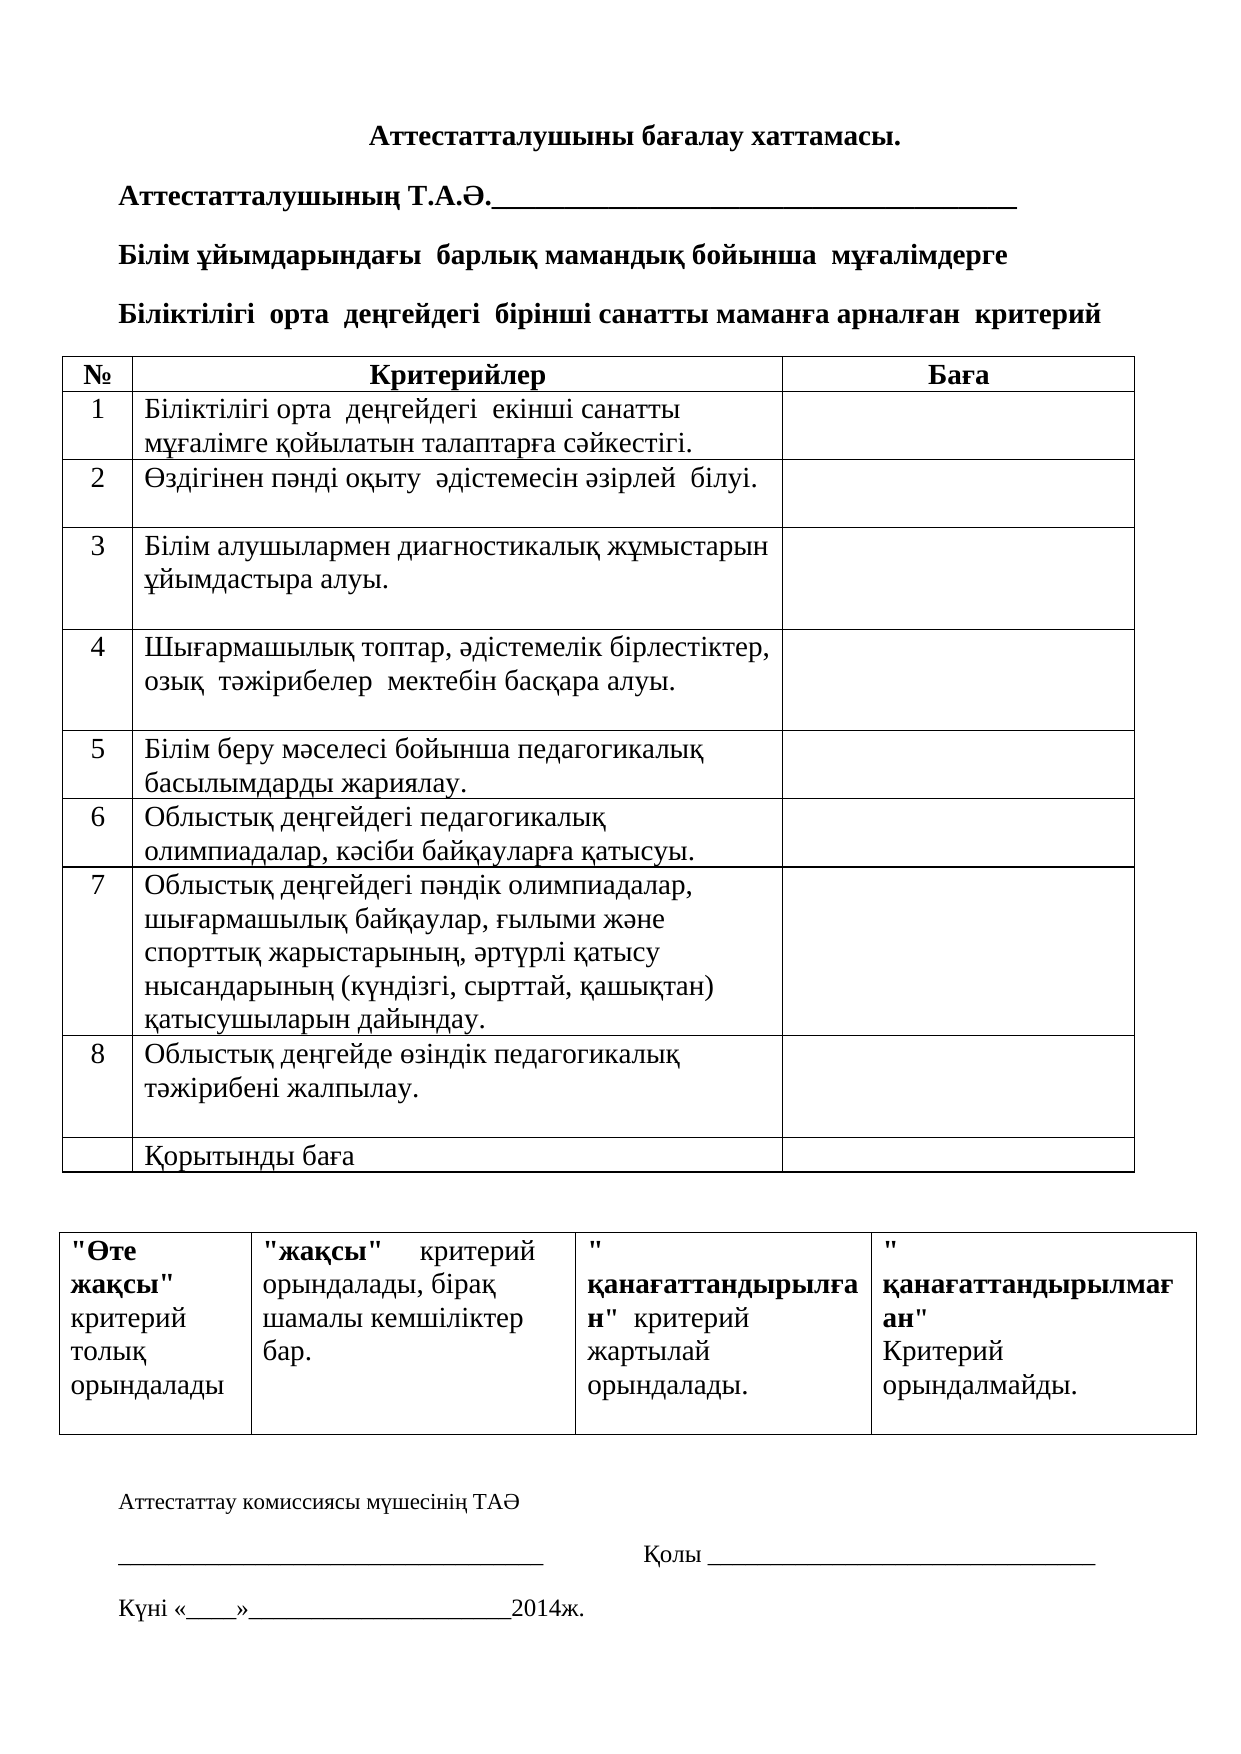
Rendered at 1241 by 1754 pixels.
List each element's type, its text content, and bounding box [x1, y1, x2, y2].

table_cell Шығармашылық топтар, әдістемелік бірлестіктер, озық тәжірибелер мектебін басқара алуы. [133, 630, 782, 730]
table_cell [783, 392, 1134, 459]
table_cell [63, 1138, 132, 1171]
table_cell 5 [63, 731, 132, 798]
table_cell [783, 1138, 1134, 1171]
text Білім ұйымдарындағы барлық мамандық бойынша мұғалімдерге [118, 237, 1152, 271]
table_header "қанағаттандырылмаған" Критерий орындалмайды. [872, 1233, 1196, 1434]
table_cell [783, 868, 1134, 1035]
table_cell [783, 630, 1134, 730]
table_cell Өздігінен пәнді оқыту әдістемесін әзірлей білуі. [133, 460, 782, 527]
text Біліктілігі орта деңгейдегі бірінші санатты маманға арналған критерий [118, 297, 1152, 330]
text Аттестатталушының Т.А.Ә.____________________________________ [118, 178, 1152, 211]
table_cell Қорытынды баға [133, 1138, 782, 1171]
table_cell 1 [63, 392, 132, 459]
table_cell 2 [63, 460, 132, 527]
table_cell 8 [63, 1036, 132, 1137]
text Аттестаттау комиссиясы мүшесінің ТАӘ [118, 1488, 1152, 1514]
table_header № [63, 357, 132, 391]
text Аттестатталушыны бағалау хаттамасы. [118, 118, 1152, 152]
text Күні «____»_____________________2014ж. [118, 1593, 1152, 1622]
table_cell [783, 528, 1134, 628]
table_header Критерийлер [133, 357, 782, 391]
table_cell [783, 460, 1134, 527]
table_header "қанағаттандырылған" критерий жартылай орындалады. [576, 1233, 871, 1434]
table_cell 3 [63, 528, 132, 628]
text __________________________________ Қолы _______________________________ [118, 1539, 1152, 1568]
table_cell Облыстық деңгейде өзіндік педагогикалық тәжірибені жалпылау. [133, 1036, 782, 1137]
table_cell Білім алушылармен диагностикалық жұмыстарын ұйымдастыра алуы. [133, 528, 782, 628]
table_cell [783, 799, 1134, 866]
table_cell Облыстық деңгейдегі пәндік олимпиадалар, шығармашылық байқаулар, ғылыми және спорттық жарыстарының, әртүрлі қатысу нысандарының (күндізгі, сырттай, қашықтан) қатысушыларын дайындау. [133, 868, 782, 1035]
table_header Баға [783, 357, 1134, 391]
table_cell [783, 731, 1134, 798]
table_cell 4 [63, 630, 132, 730]
table_cell Біліктілігі орта деңгейдегі екінші санатты мұғалімге қойылатын талаптарға сәйкестігі. [133, 392, 782, 459]
table_header "Өте жақсы" критерий толық орындалады [60, 1233, 251, 1434]
table_cell 7 [63, 868, 132, 1035]
table_cell [783, 1036, 1134, 1137]
table_cell Облыстық деңгейдегі педагогикалық олимпиадалар, кәсіби байқауларға қатысуы. [133, 799, 782, 866]
table_cell 6 [63, 799, 132, 866]
table_header "жақсы" критерий орындалады, бірақ шамалы кемшіліктер бар. [252, 1233, 575, 1434]
table_cell Білім беру мәселесі бойынша педагогикалық басылымдарды жариялау. [133, 731, 782, 798]
